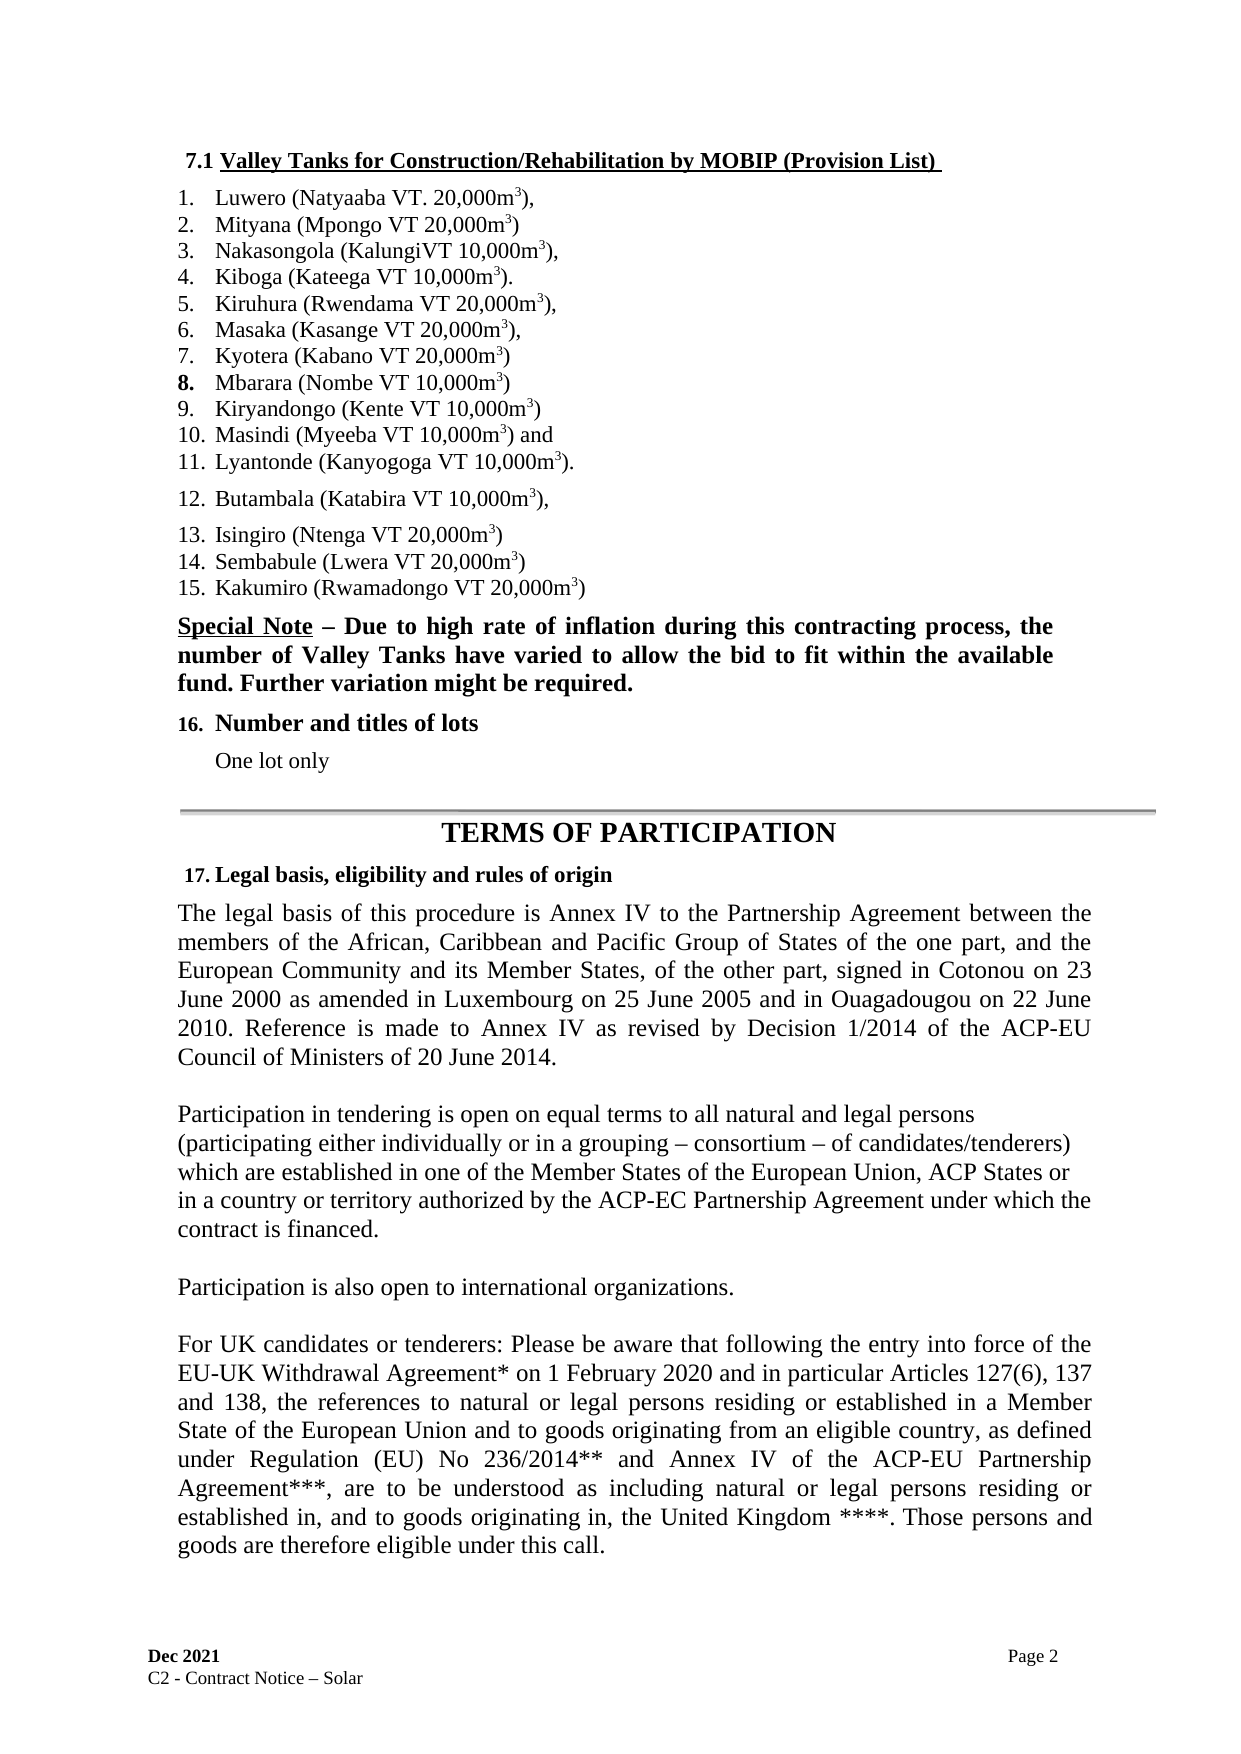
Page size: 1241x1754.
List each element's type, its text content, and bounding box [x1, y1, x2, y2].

text For UK candidates or tenderers: Please be aware that following the entry into force of the EU-UK Withdrawal Agreement* on 1 February 2020 and in particular Articles 127(6), 137 and 138, the references to natural or legal persons residing or established in a Member State of the European Union and to goods originating from an eligible country, as defined under Regulation (EU) No 236/2014** and Annex IV of the ACP-EU Partnership Agreement***, are to be understood as including natural or legal persons residing or established in, and to goods originating in, the United Kingdom ****. Those persons and goods are therefore eligible under this call. [177, 1329, 1093, 1559]
list Mityana (Mpongo VT 20,000m3) [177, 211, 1093, 237]
text One lot only [148, 747, 1093, 773]
text Special Note – Due to high rate of inflation during this contracting process, the number of Valley Tanks have varied to allow the bid to fit within the available fund. Further variation might be required. [177, 611, 1055, 697]
list Kiboga (Kateega VT 10,000m3). [177, 263, 1093, 290]
list Kyotera (Kabano VT 20,000m3) [177, 342, 1093, 369]
list Masindi (Myeeba VT 10,000m3) and [177, 422, 1093, 448]
text Participation in tendering is open on equal terms to all natural and legal persons (participating either individually or in a grouping – consortium – of candidates/tenderers) which are established in one of the Member States of the European Union, ACP States or in a country or territory authorized by the ACP-EC Partnership Agreement under which the contract is financed. Participation is also open to international organizations. [177, 1099, 1093, 1300]
list Isingiro (Ntenga VT 20,000m3) [177, 521, 1093, 548]
list Kiruhura (Rwendama VT 20,000m3), [177, 290, 1093, 316]
list Lyantonde (Kanyogoga VT 10,000m3). [177, 448, 1093, 474]
text The legal basis of this procedure is Annex IV to the Partnership Agreement between the members of the African, Caribbean and Pacific Group of States of the one part, and the European Community and its Member States, of the other part, signed in Cotonou on 23 June 2000 as amended in Luxembourg on 25 June 2005 and in Ouagadougou on 22 June 2010. Reference is made to Annex IV as revised by Decision 1/2014 of the ACP-EU Council of Ministers of 20 June 2014. [177, 898, 1093, 1070]
text 7.1 Valley Tanks for Construction/Rehabilitation by MOBIP (Provision List) [148, 148, 1093, 174]
list Luwero (Natyaaba VT. 20,000m3), [177, 184, 1093, 211]
list Kiryandongo (Kente VT 10,000m3) [177, 395, 1093, 422]
list Sembabule (Lwera VT 20,000m3) [177, 548, 1093, 574]
text TERMS OF PARTICIPATION [185, 816, 1093, 848]
list Butambala (Katabira VT 10,000m3), [177, 485, 1093, 511]
list Mbarara (Nombe VT 10,000m3) [177, 369, 1093, 395]
list Legal basis, eligibility and rules of origin [184, 859, 1093, 887]
list Nakasongola (KalungiVT 10,000m3), [177, 237, 1093, 263]
list Kakumiro (Rwamadongo VT 20,000m3) [177, 574, 1093, 601]
list Masaka (Kasange VT 20,000m3), [177, 316, 1093, 342]
list Number and titles of lots [177, 708, 1093, 736]
